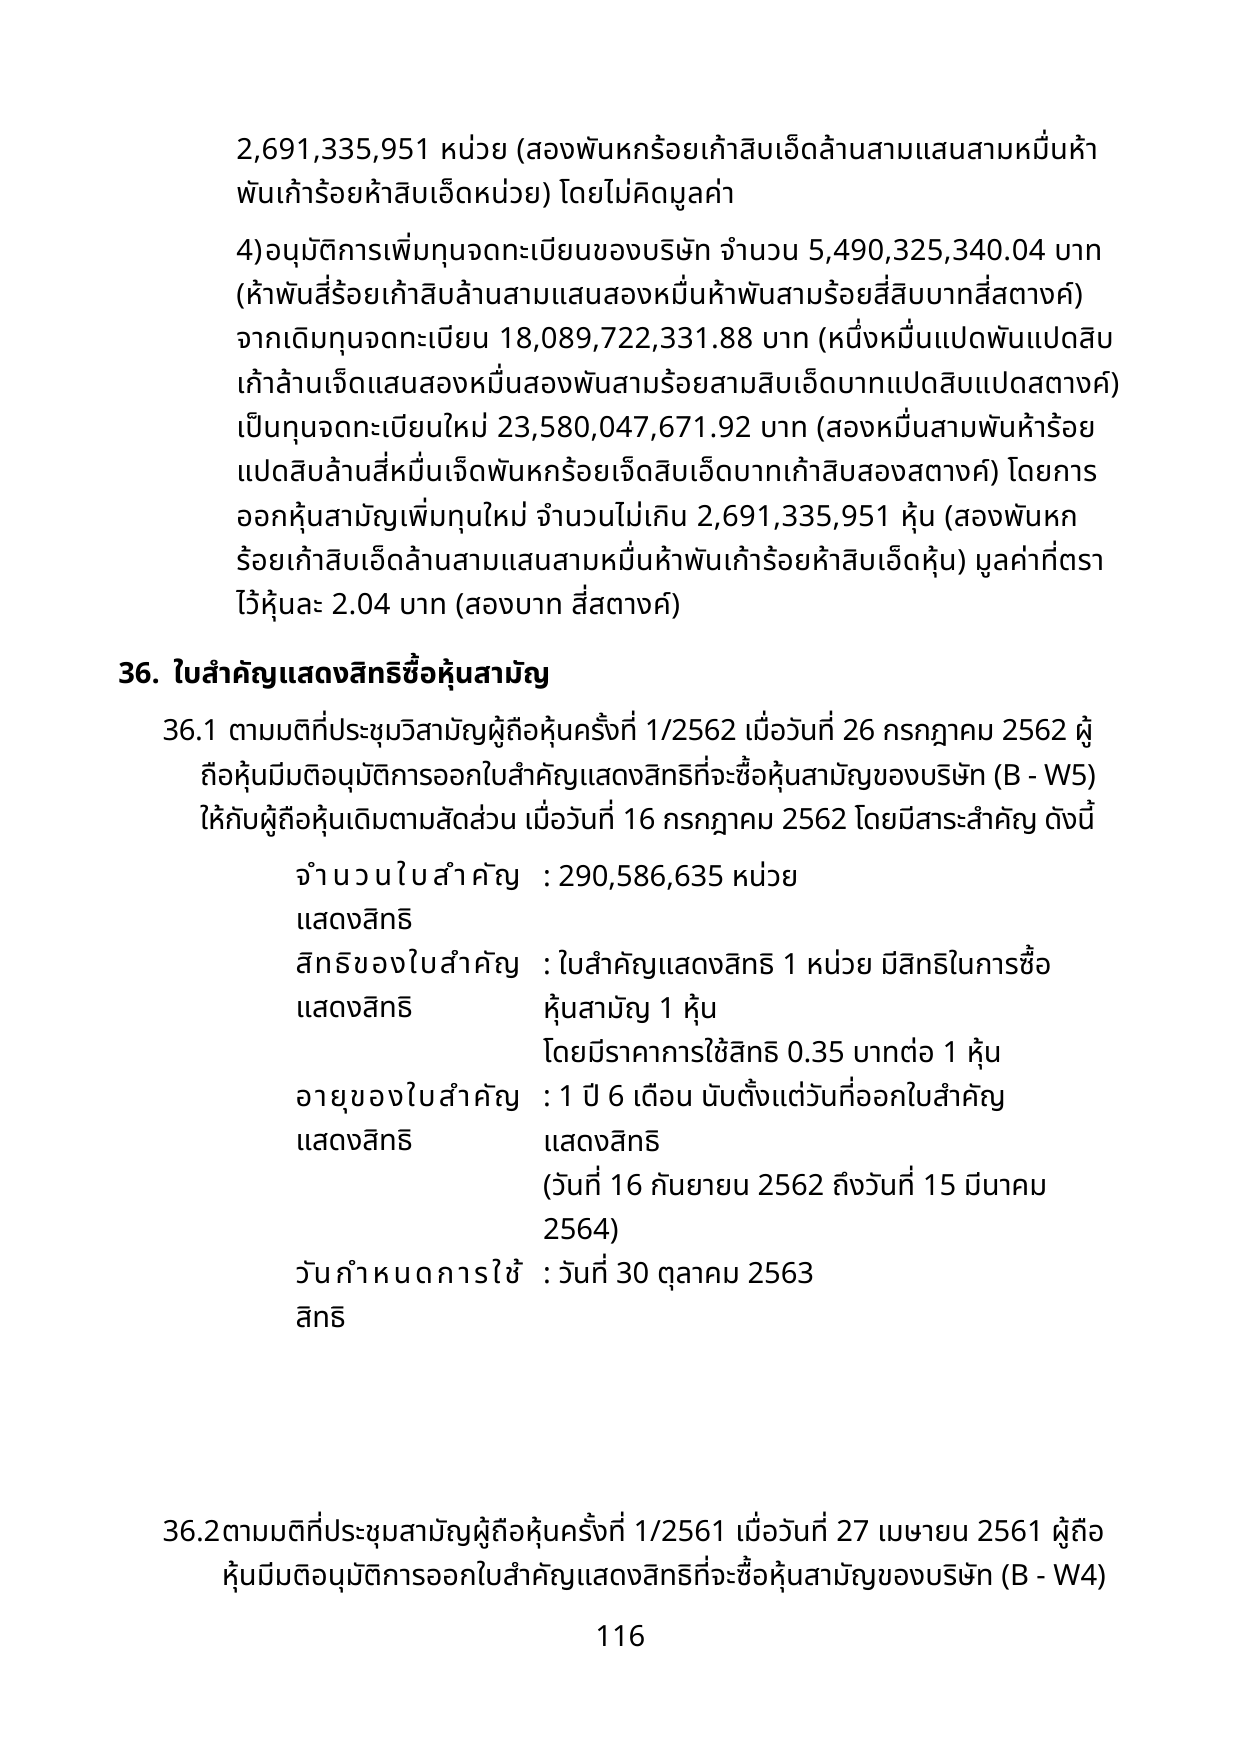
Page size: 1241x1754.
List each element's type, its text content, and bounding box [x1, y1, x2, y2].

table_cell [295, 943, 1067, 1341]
list ใบสำคัญแสดงสิทธิซื้อหุ้นสามัญ [118, 653, 1122, 697]
list ตามมติที่ประชุมวิสามัญผู้ถือหุ้นครั้งที่ 1/2562 เมื่อวันที่ 26 กรกฎาคม 2562 ผู้ถือหุ้นมีมติอนุมัติการออกใบสำคัญแสดงสิทธิที่จะซื้อหุ้นสามัญของบริษัท (B - W5) ให้กับผู้ถือหุ้นเดิมตามสัดส่วน เมื่อวันที่ 16 กรกฎาคม 2562 โดยมีสาระสำคัญ ดังนี้ [162, 709, 1122, 842]
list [236, 128, 1122, 217]
list อนุมัติการเพิ่มทุนจดทะเบียนของบริษัท จำนวน 5,490,325,340.04 บาท (ห้าพันสี่ร้อยเก้าสิบล้านสามแสนสองหมื่นห้าพันสามร้อยสี่สิบบาทสี่สตางค์) จากเดิมทุนจดทะเบียน 18,089,722,331.88 บาท (หนึ่งหมื่นแปดพันแปดสิบเก้าล้านเจ็ดแสนสองหมื่นสองพันสามร้อยสามสิบเอ็ดบาทแปดสิบแปดสตางค์) เป็นทุนจดทะเบียนใหม่ 23,580,047,671.92 บาท (สองหมื่นสามพันห้าร้อยแปดสิบล้านสี่หมื่นเจ็ดพันหกร้อยเจ็ดสิบเอ็ดบาทเก้าสิบสองสตางค์) โดยการออกหุ้นสามัญเพิ่มทุนใหม่ จำนวนไม่เกิน 2,691,335,951 หุ้น (สองพันหกร้อยเก้าสิบเอ็ดล้านสามแสนสามหมื่นห้าพันเก้าร้อยห้าสิบเอ็ดหุ้น) มูลค่าที่ตราไว้หุ้นละ 2.04 บาท (สองบาท สี่สตางค์) [236, 229, 1122, 628]
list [162, 1510, 1122, 1598]
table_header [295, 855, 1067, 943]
